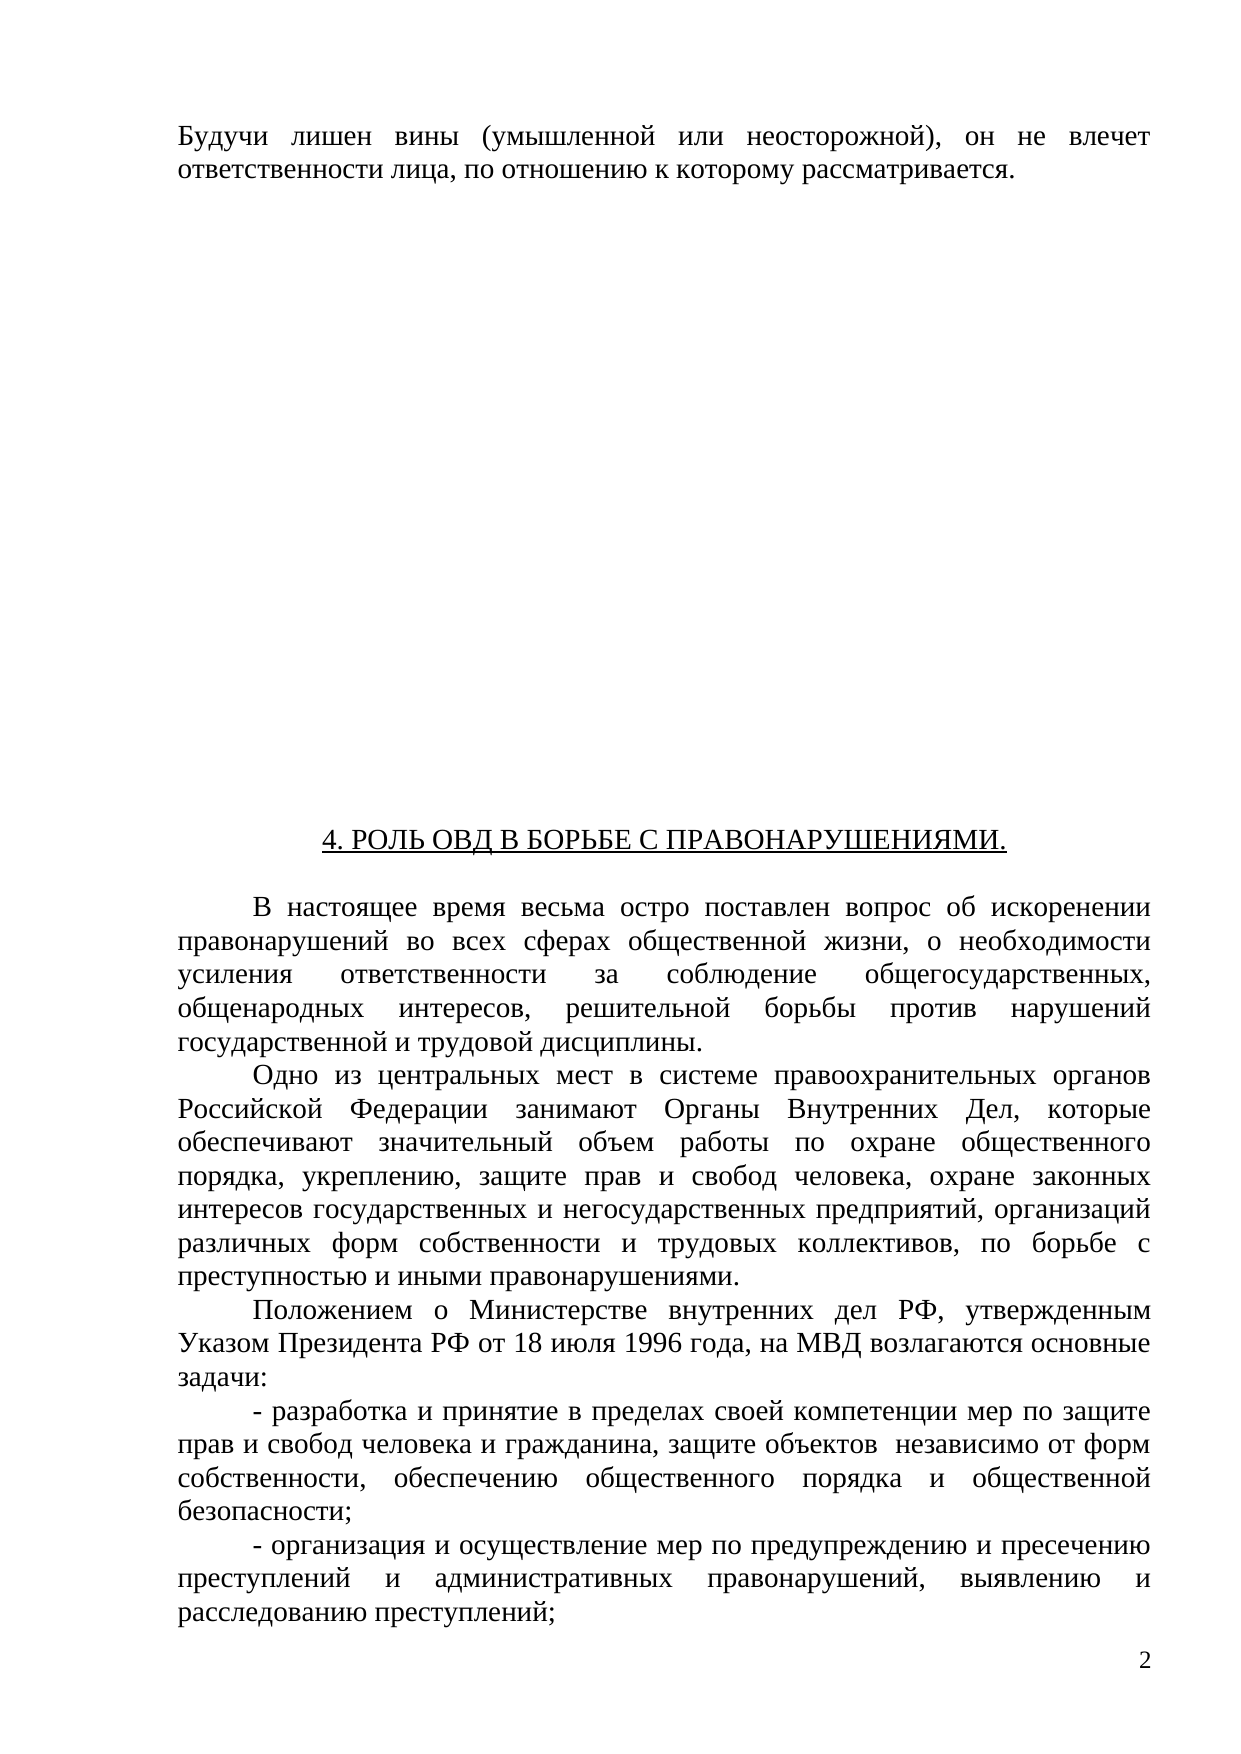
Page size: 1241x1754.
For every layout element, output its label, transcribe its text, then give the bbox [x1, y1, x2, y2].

text - организация и осуществление мер по предупреждению и пресечению преступлений и административных правонарушений, выявлению и расследованию преступлений; [177, 1527, 1152, 1627]
text В настоящее время весьма остро поставлен вопрос об искоренении правонарушений во всех сферах общественной жизни, о необходимости усиления ответственности за соблюдение общегосударственных, общенародных интересов, решительной борьбы против нарушений государственной и трудовой дисциплины. [177, 889, 1152, 1057]
text - разработка и принятие в пределах своей компетенции мер по защите прав и свобод человека и гражданина, защите объектов независимо от форм собственности, обеспечению общественного порядка и общественной безопасности; [177, 1393, 1152, 1527]
text 4. РОЛЬ ОВД В БОРЬБЕ С ПРАВОНАРУШЕНИЯМИ. [177, 822, 1152, 856]
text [177, 118, 1152, 185]
text Одно из центральных мест в системе правоохранительных органов Российской Федерации занимают Органы Внутренних Дел, которые обеспечивают значительный объем работы по охране общественного порядка, укреплению, защите прав и свобод человека, охране законных интересов государственных и негосударственных предприятий, организаций различных форм собственности и трудовых коллективов, по борьбе с преступностью и иными правонарушениями. [177, 1057, 1152, 1292]
text Положением о Министерстве внутренних дел РФ, утвержденным Указом Президента РФ от 18 июля 1996 года, на МВД возлагаются основные задачи: [177, 1292, 1152, 1393]
